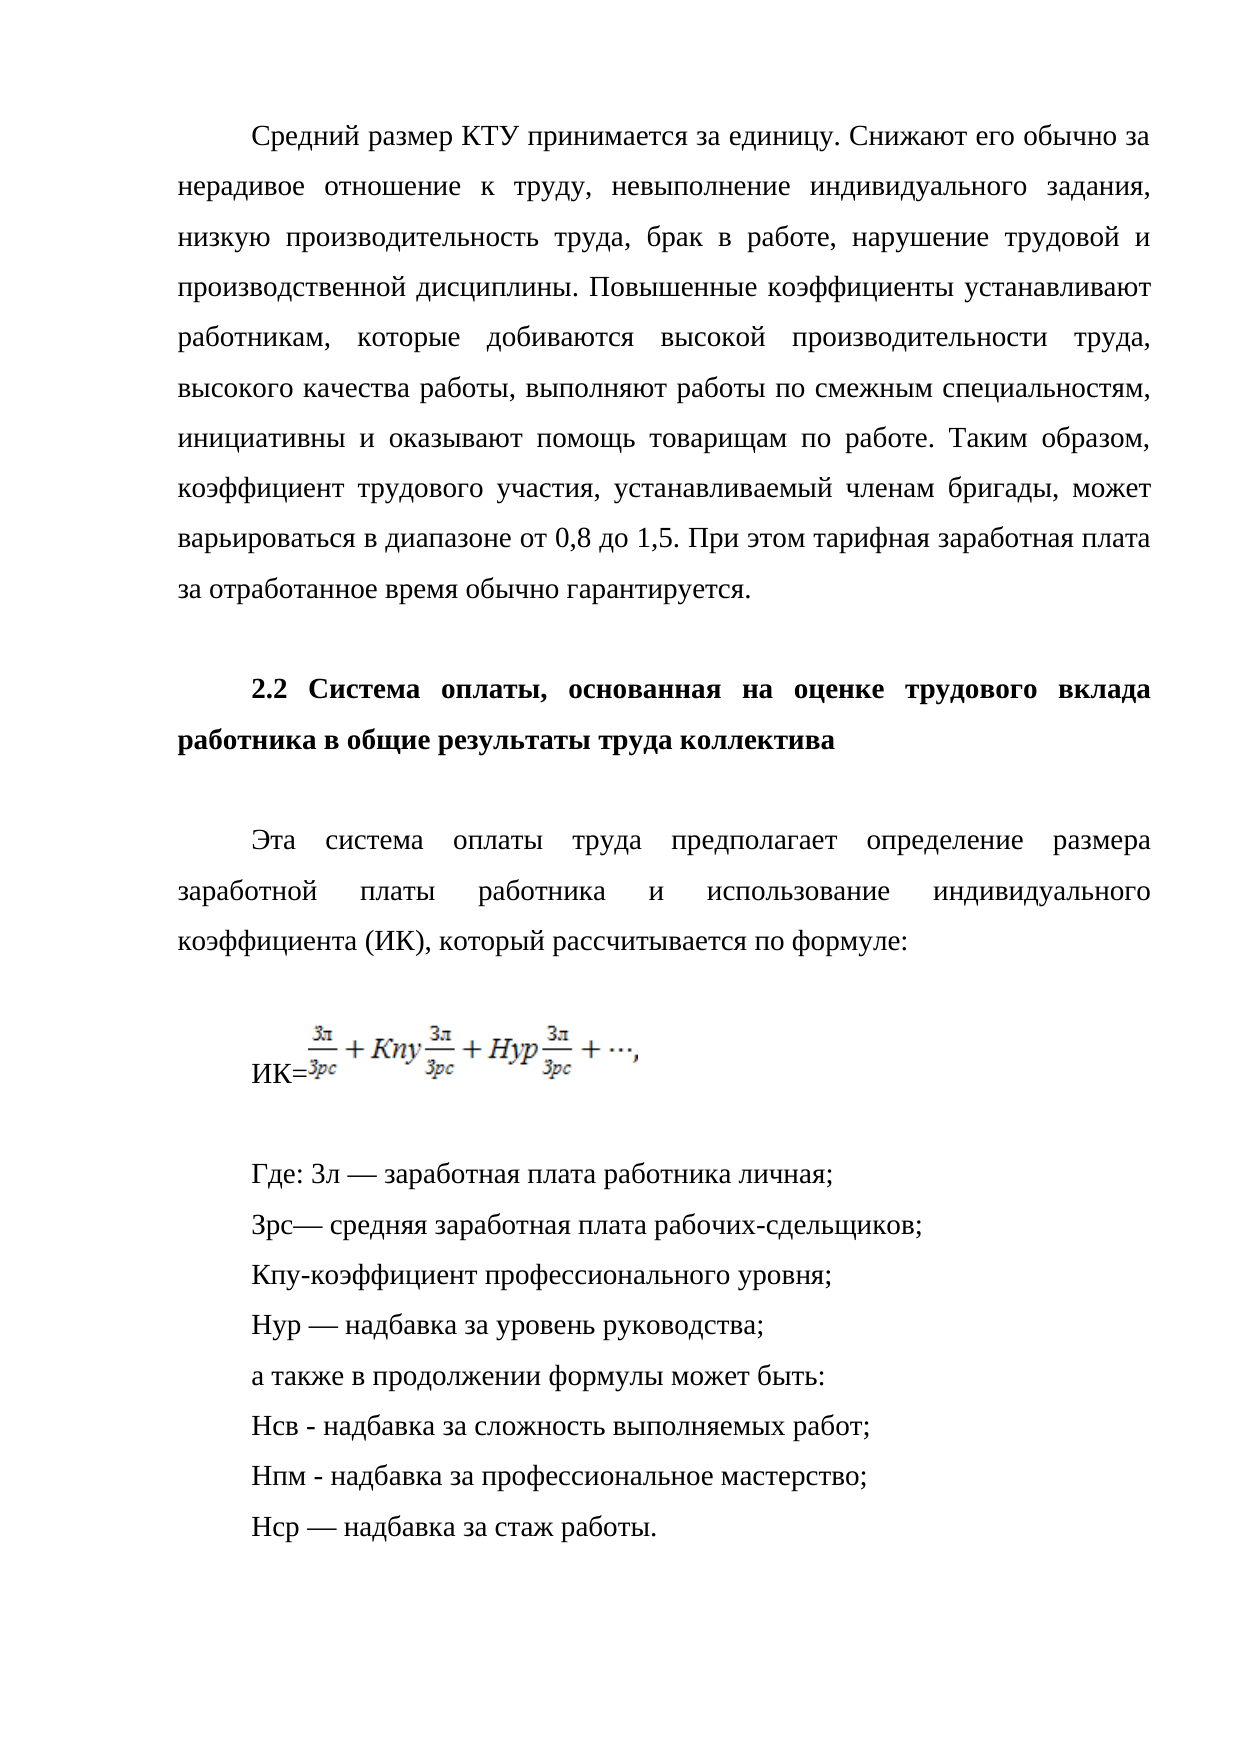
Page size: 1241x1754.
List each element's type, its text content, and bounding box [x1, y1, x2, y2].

text Зрс— средняя заработная плата рабочих-сдельщиков; [177, 1207, 1152, 1240]
text Кпу-коэффициент профессионального уровня; [177, 1257, 1152, 1291]
text а также в продолжении формулы может быть: [177, 1358, 1152, 1391]
picture [308, 1023, 638, 1084]
text 2.2 Система оплаты, основанная на оценке трудового вклада работника в общие результаты труда коллектива [177, 672, 1152, 755]
text Нсв - надбавка за сложность выполняемых работ; [177, 1408, 1152, 1442]
text Где: 3л — заработная плата работника личная; [177, 1157, 1152, 1190]
text Эта система оплаты труда предполагает определение размера заработной платы работника и использование индивидуального коэффициента (ИК), который рассчитывается по формуле: [177, 822, 1152, 957]
text Нур — надбавка за уровень руководства; [177, 1307, 1152, 1341]
text Нср — надбавка за стаж работы. [177, 1509, 1152, 1542]
text Средний размер КТУ принимается за единицу. Снижают его обычно за нерадивое отношение к труду, невыполнение индивидуального задания, низкую производительность труда, брак в работе, нарушение трудовой и производственной дисциплины. Повышенные коэффициенты устанавливают работникам, которые добиваются высокой производительности труда, высокого качества работы, выполняют работы по смежным специальностям, инициативны и оказывают помощь товарищам по работе. Таким образом, коэффициент трудового участия, устанавливаемый членам бригады, может варьироваться в диапазоне от 0,8 до 1,5. При этом тарифная заработная плата за отработанное время обычно гарантируется. [177, 118, 1152, 604]
text Нпм - надбавка за профессиональное мастерство; [177, 1458, 1152, 1492]
